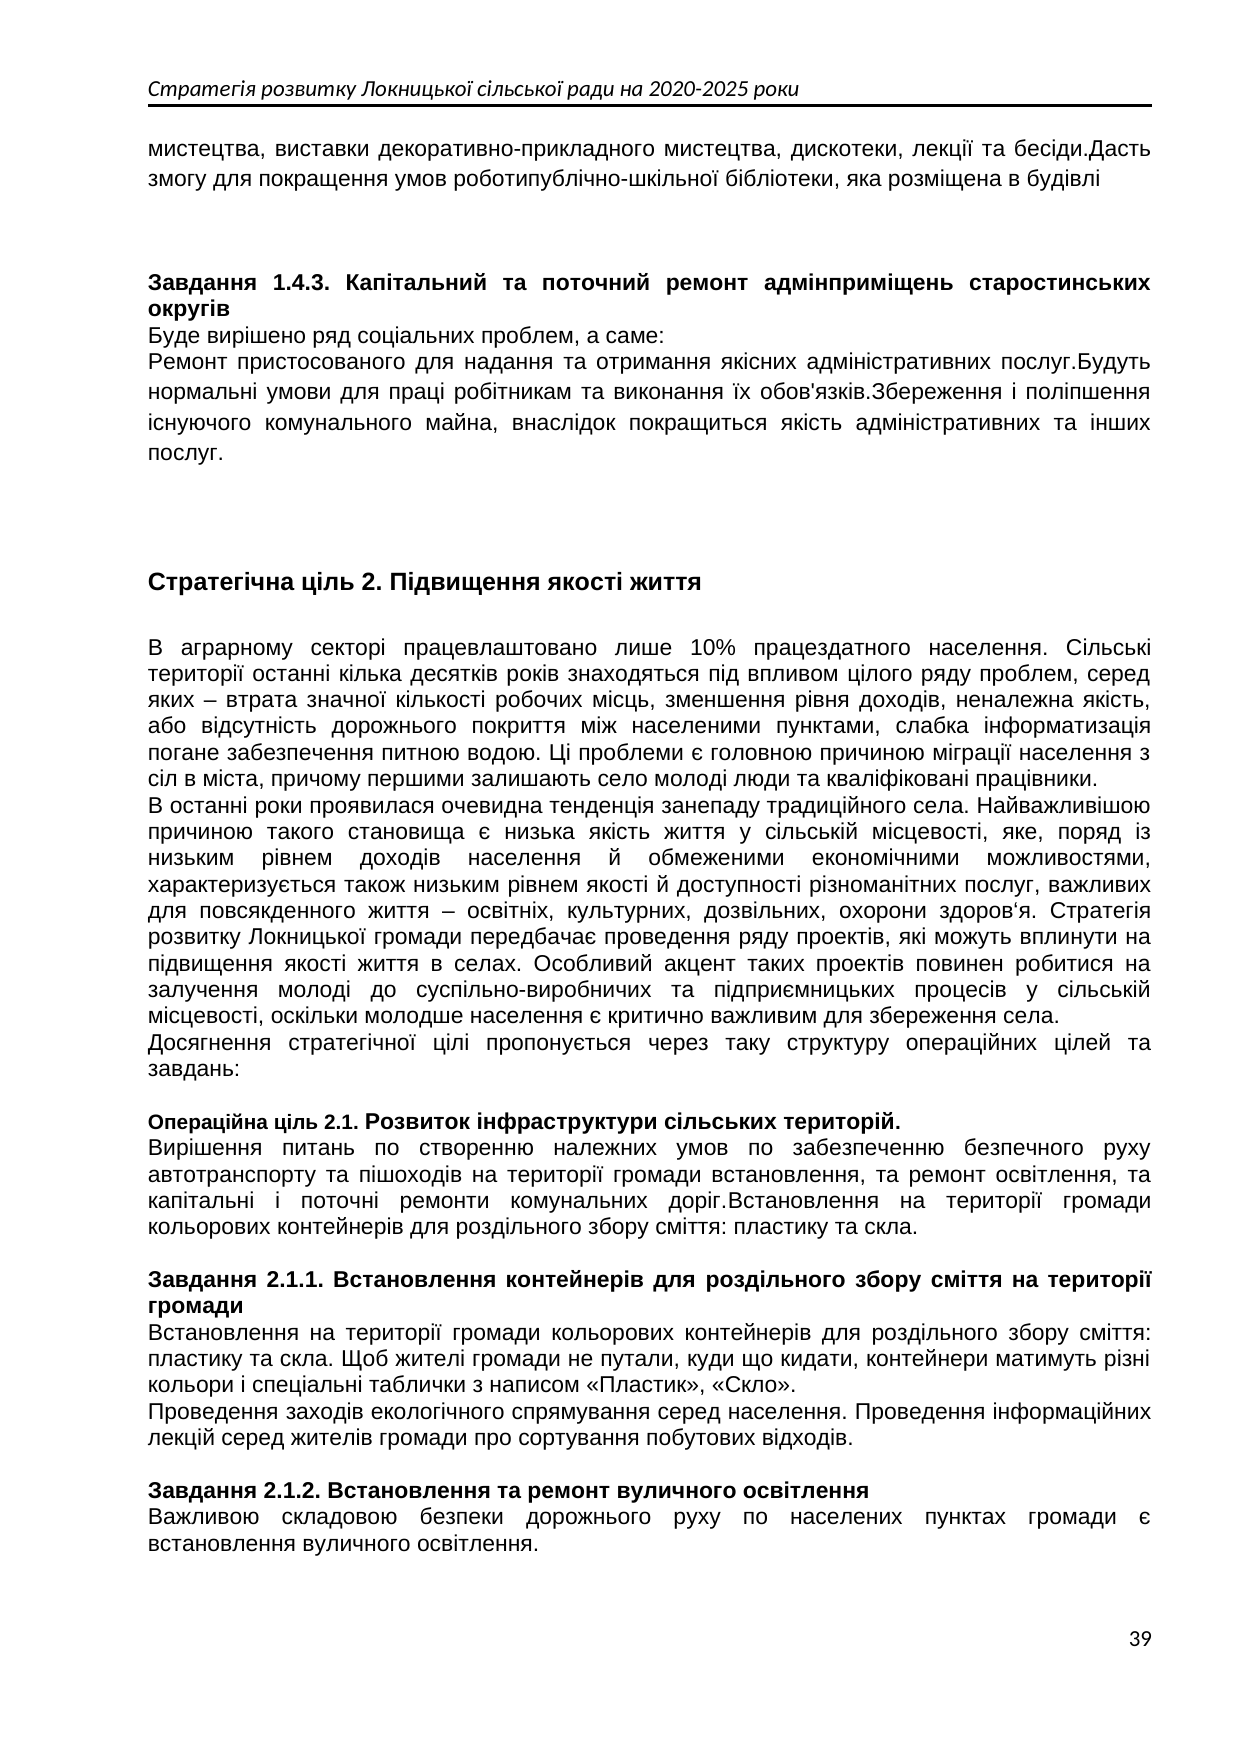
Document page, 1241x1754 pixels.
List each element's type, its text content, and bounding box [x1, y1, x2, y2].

text Ремонт пристосованого для надання та отримання якісних адміністративних послуг.Будуть нормальні умови для праці робітникам та виконання їх обов'язків.Збереження і поліпшення існуючого комунального майна, внаслідок покращиться якість адміністративних та інших послуг. [148, 348, 1152, 465]
text Операційна ціль 2.1. Розвиток інфраструктури сільських територій. [148, 1108, 1152, 1134]
text Завдання 2.1.2. Встановлення та ремонт вуличного освітлення [148, 1477, 1152, 1503]
text Буде вирішено ряд соціальних проблем, а саме: [148, 322, 1152, 348]
text Завдання 1.4.3. Капітальний та поточний ремонт адмінприміщень старостинських округів [148, 269, 1152, 322]
subtitle Стратегічна ціль 2. Підвищення якості життя [148, 567, 1152, 596]
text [148, 135, 1152, 192]
text Важливою складовою безпеки дорожнього руху по населених пунктах громади є встановлення вуличного освітлення. [148, 1503, 1152, 1556]
text Встановлення на території громади кольорових контейнерів для роздільного збору сміття: пластику та скла. Щоб жителі громади не путали, куди що кидати, контейнери матимуть різні кольори і спеціальні таблички з написом «Пластик», «Скло». [148, 1319, 1152, 1398]
text Вирішення питань по створенню належних умов по забезпеченню безпечного руху автотранспорту та пішоходів на території громади встановлення, та ремонт освітлення, та капітальні і поточні ремонти комунальних доріг.Встановлення на території громади кольорових контейнерів для роздільного збору сміття: пластику та скла. [148, 1134, 1152, 1239]
text Проведення заходів екологічного спрямування серед населення. Проведення інформаційних лекцій серед жителів громади про сортування побутових відходів. [148, 1398, 1152, 1450]
text В аграрному секторі працевлаштовано лише 10% працездатного населення. Сільські території останні кілька десятків років знаходяться під впливом цілого ряду проблем, серед яких – втрата значної кількості робочих місць, зменшення рівня доходів, неналежна якість, або відсутність дорожнього покриття між населеними пунктами, слабка інформатизація погане забезпечення питною водою. Ці проблеми є головною причиною міграції населення з сіл в міста, причому першими залишають село молоді люди та кваліфіковані працівники. [148, 633, 1152, 792]
text Завдання 2.1.1. Встановлення контейнерів для роздільного збору сміття на території громади [148, 1266, 1152, 1319]
text Досягнення стратегічної цілі пропонується через таку структуру операційних цілей та завдань: [148, 1029, 1152, 1081]
text В останні роки проявилася очевидна тенденція занепаду традиційного села. Найважливішою причиною такого становища є низька якість життя у сільській місцевості, яке, поряд із низьким рівнем доходів населення й обмеженими економічними можливостями, характеризується також низьким рівнем якості й доступності різноманітних послуг, важливих для повсякденного життя – освітніх, культурних, дозвільних, охорони здоров‘я. Стратегія розвитку Локницької громади передбачає проведення ряду проектів, які можуть вплинути на підвищення якості життя в селах. Особливий акцент таких проектів повинен робитися на залучення молоді до суспільно-виробничих та підприємницьких процесів у сільській місцевості, оскільки молодше населення є критично важливим для збереження села. [148, 792, 1152, 1029]
